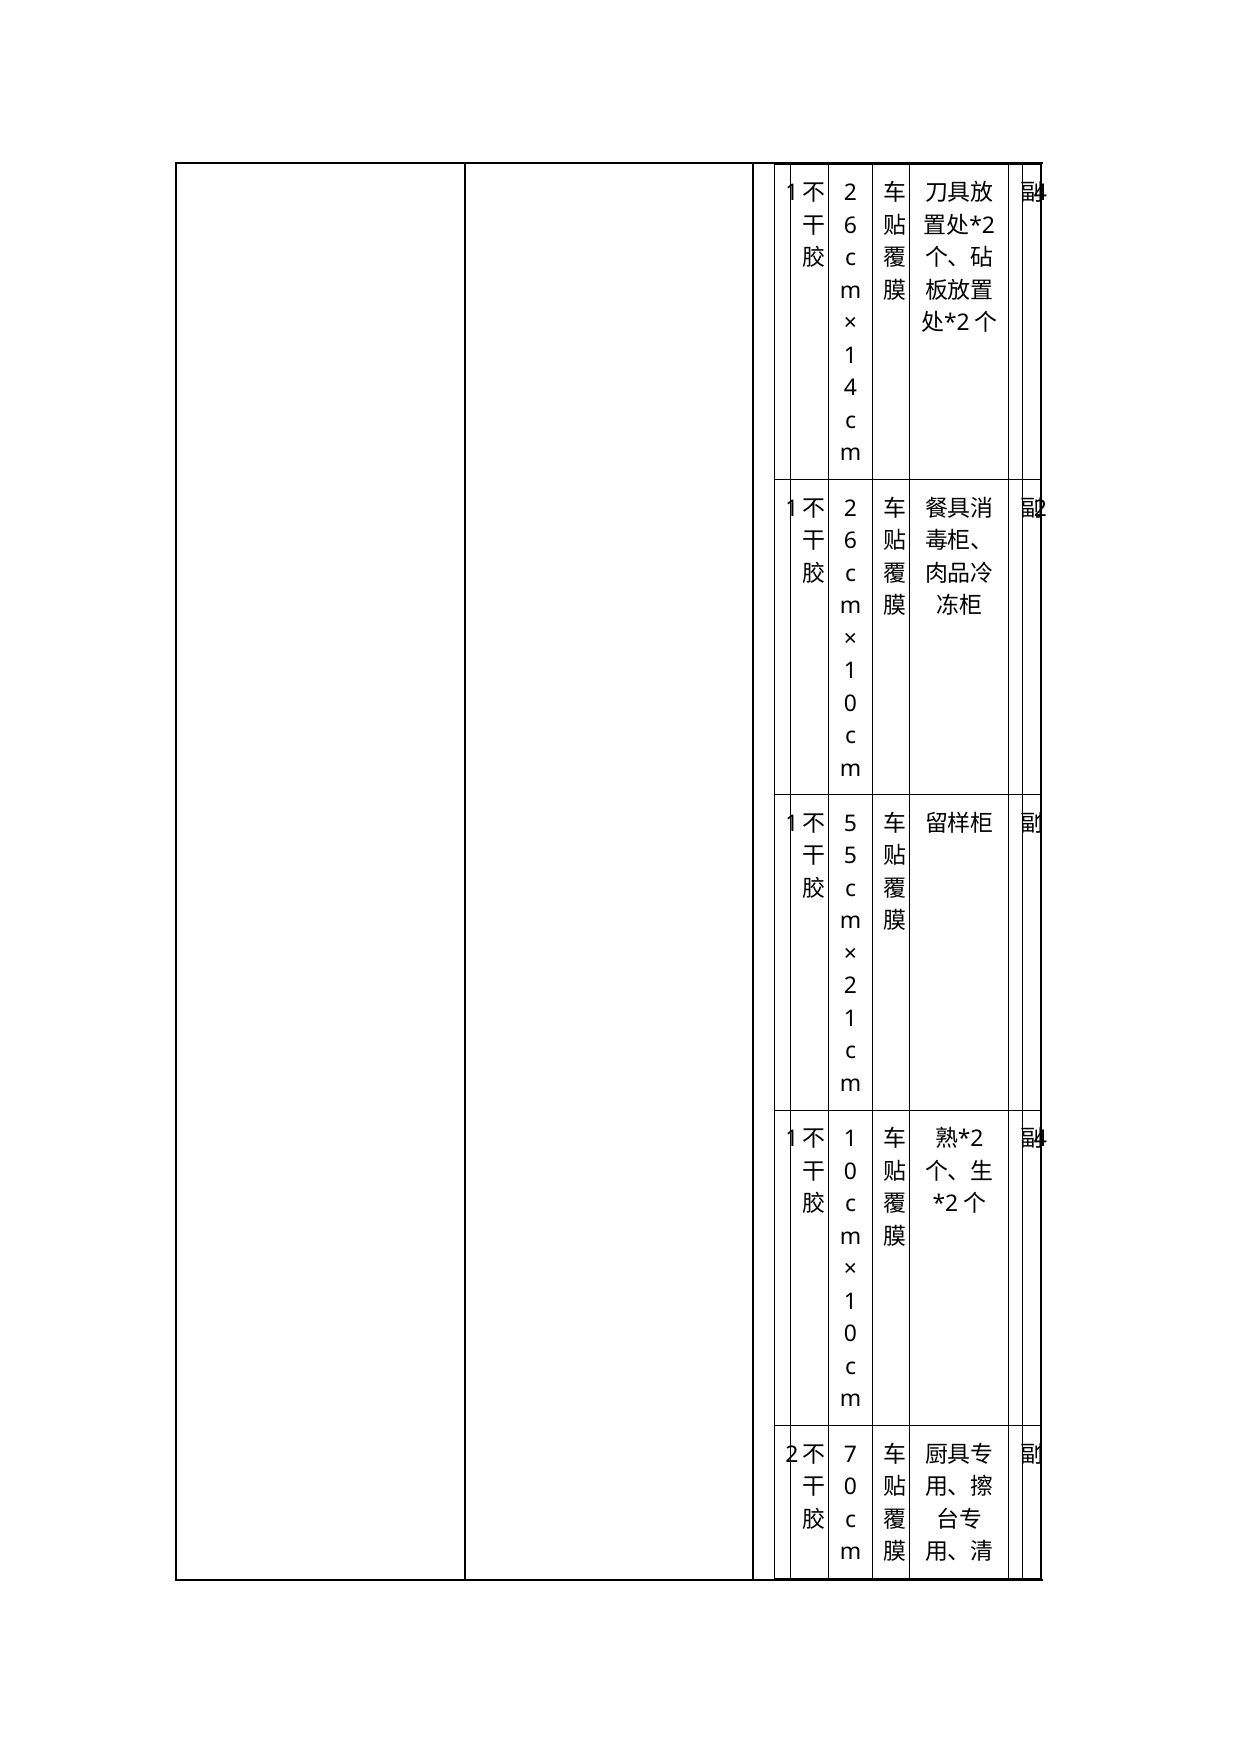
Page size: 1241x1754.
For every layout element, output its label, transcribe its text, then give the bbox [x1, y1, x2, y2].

table_cell [829, 480, 872, 794]
table_cell [1009, 1111, 1022, 1425]
table_cell [1023, 516, 1040, 794]
table_cell [791, 1426, 828, 1578]
table_cell [873, 1111, 909, 1425]
table_cell [775, 1426, 790, 1578]
table_cell [910, 795, 1008, 1110]
table_cell [1023, 795, 1040, 1110]
table_cell [1023, 165, 1040, 193]
table_cell [1023, 1426, 1040, 1578]
table_cell [910, 165, 1008, 479]
table_cell [1023, 1142, 1040, 1425]
table_cell [775, 795, 790, 1110]
table_cell [1023, 196, 1040, 479]
table_cell [775, 480, 790, 794]
table_cell [791, 1111, 828, 1425]
table_cell [910, 1426, 1008, 1578]
table_cell [775, 165, 790, 479]
table_cell [466, 164, 752, 1579]
table_cell [1009, 165, 1022, 479]
table_cell [1023, 480, 1040, 514]
table_cell [1023, 1111, 1040, 1139]
table_cell [775, 1111, 790, 1425]
table_cell [873, 165, 909, 479]
table_cell 1 [177, 164, 464, 1579]
table_cell [829, 165, 872, 479]
table_cell [1009, 1426, 1022, 1578]
table_cell [791, 165, 828, 479]
table_cell [873, 480, 909, 794]
table_cell [910, 480, 1008, 794]
table_cell [791, 795, 828, 1110]
table_cell [791, 480, 828, 794]
table_cell [1009, 480, 1022, 794]
table_cell [754, 164, 774, 1579]
table_cell [910, 1111, 1008, 1425]
table_cell [829, 1426, 872, 1578]
table_cell [873, 1426, 909, 1578]
table_cell [829, 1111, 872, 1425]
table_cell [1009, 795, 1022, 1110]
table_cell [873, 795, 909, 1110]
table_cell [829, 795, 872, 1110]
